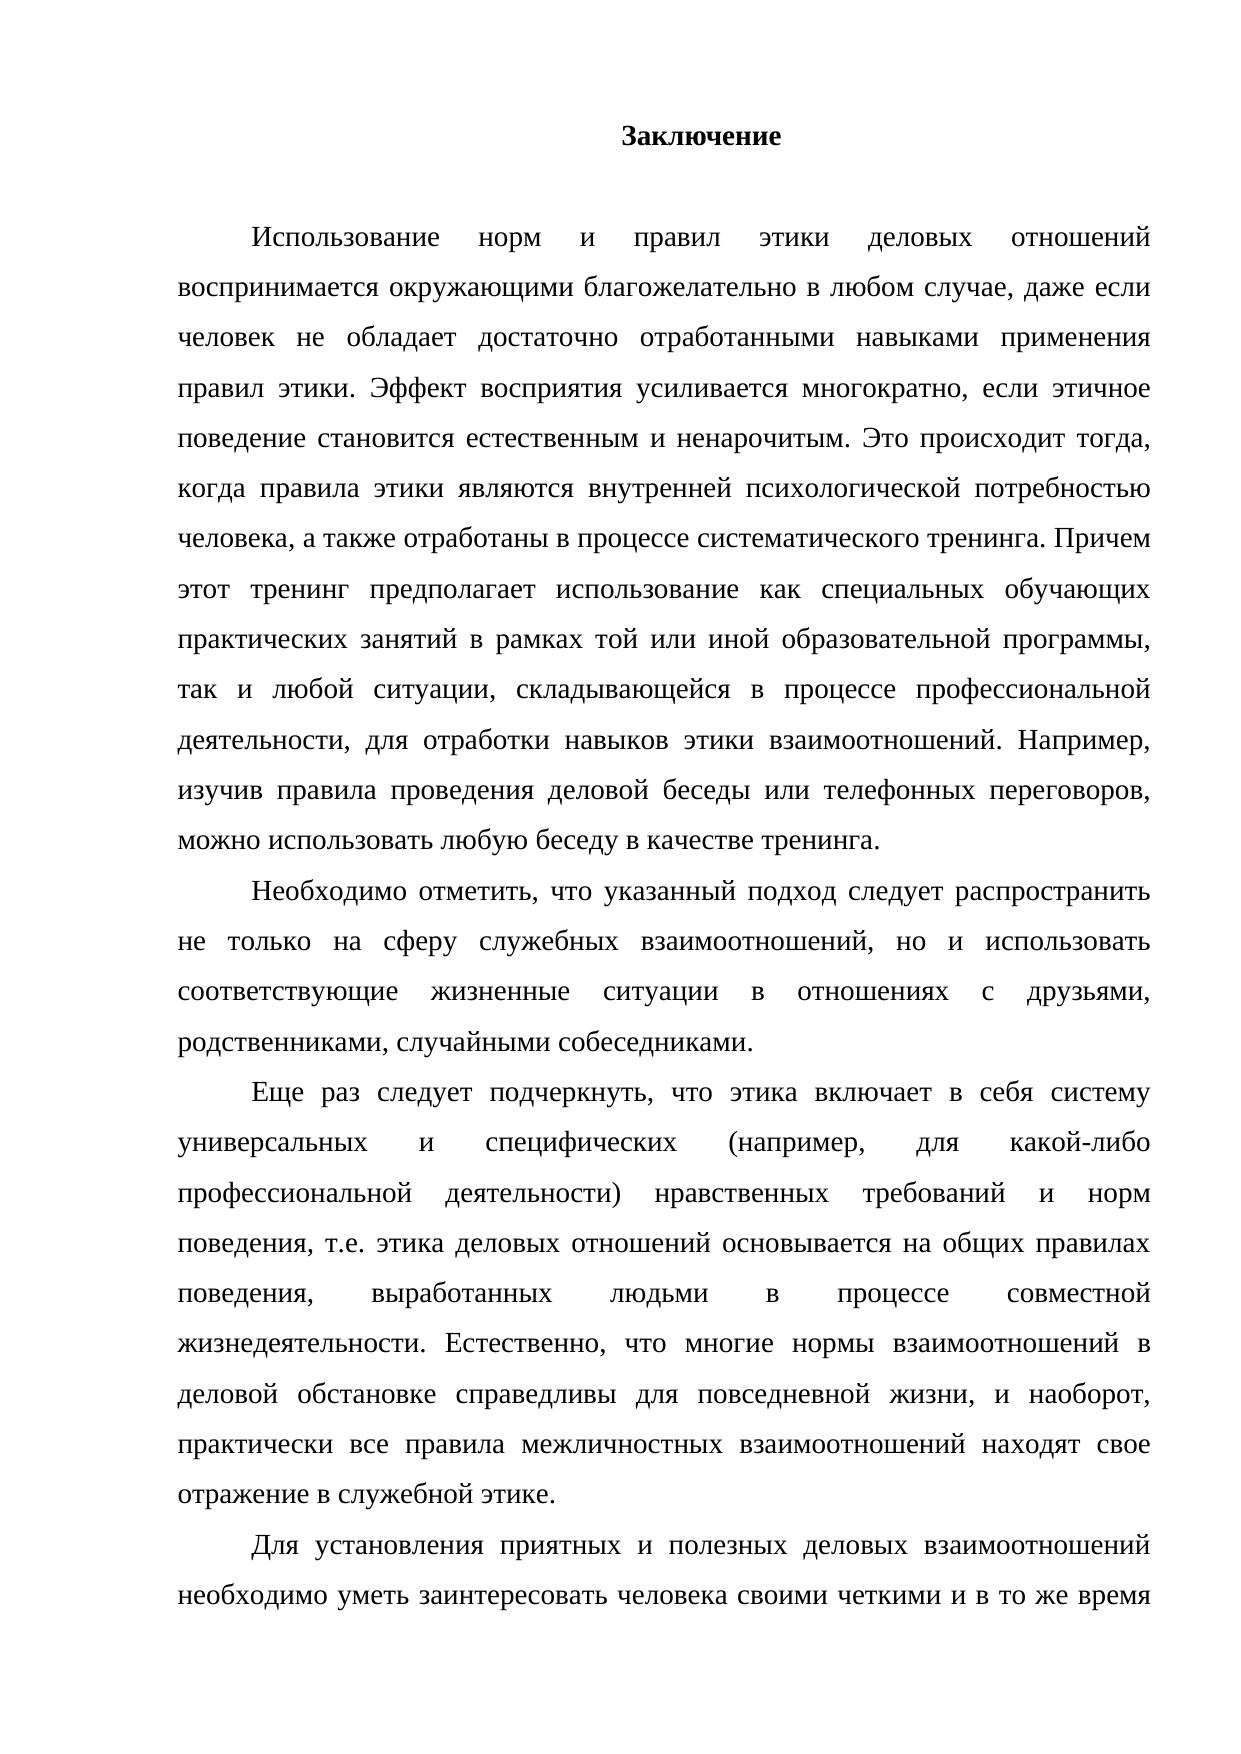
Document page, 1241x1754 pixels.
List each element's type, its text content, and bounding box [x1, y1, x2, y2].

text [177, 1527, 1152, 1611]
text Еще раз следует подчеркнуть, что этика включает в себя систему универсальных и специфических (например, для какой-либо профессиональной деятельности) нравственных требований и норм поведения, т.е. этика деловых отношений основывается на общих правилах поведения, выработанных людьми в процессе совместной жизнедеятельности. Естественно, что многие нормы взаимоотношений в деловой обстановке справедливы для повседневной жизни, и наоборот, практически все правила межличностных взаимоотношений находят свое отражение в служебной этике. [177, 1074, 1152, 1510]
subtitle Заключение [177, 118, 1152, 152]
text Необходимо отметить, что указанный подход следует распространить не только на сферу служебных взаимоотношений, но и использовать соответствующие жизненные ситуации в отношениях с друзьями, родственниками, случайными собеседниками. [177, 873, 1152, 1057]
text Использование норм и правил этики деловых отношений воспринимается окружающими благожелательно в любом случае, даже если человек не обладает достаточно отработанными навыками применения правил этики. Эффект восприятия усиливается многократно, если этичное поведение становится естественным и ненарочитым. Это происходит тогда, когда правила этики являются внутренней психологической потребностью человека, а также отработаны в процессе систематического тренинга. Причем этот тренинг предполагает использование как специальных обучающих практических занятий в рамках той или иной образовательной программы, так и любой ситуации, складывающейся в процессе профессиональной деятельности, для отработки навыков этики взаимоотношений. Например, изучив правила проведения деловой беседы или телефонных переговоров, можно использовать любую беседу в качестве тренинга. [177, 219, 1152, 856]
